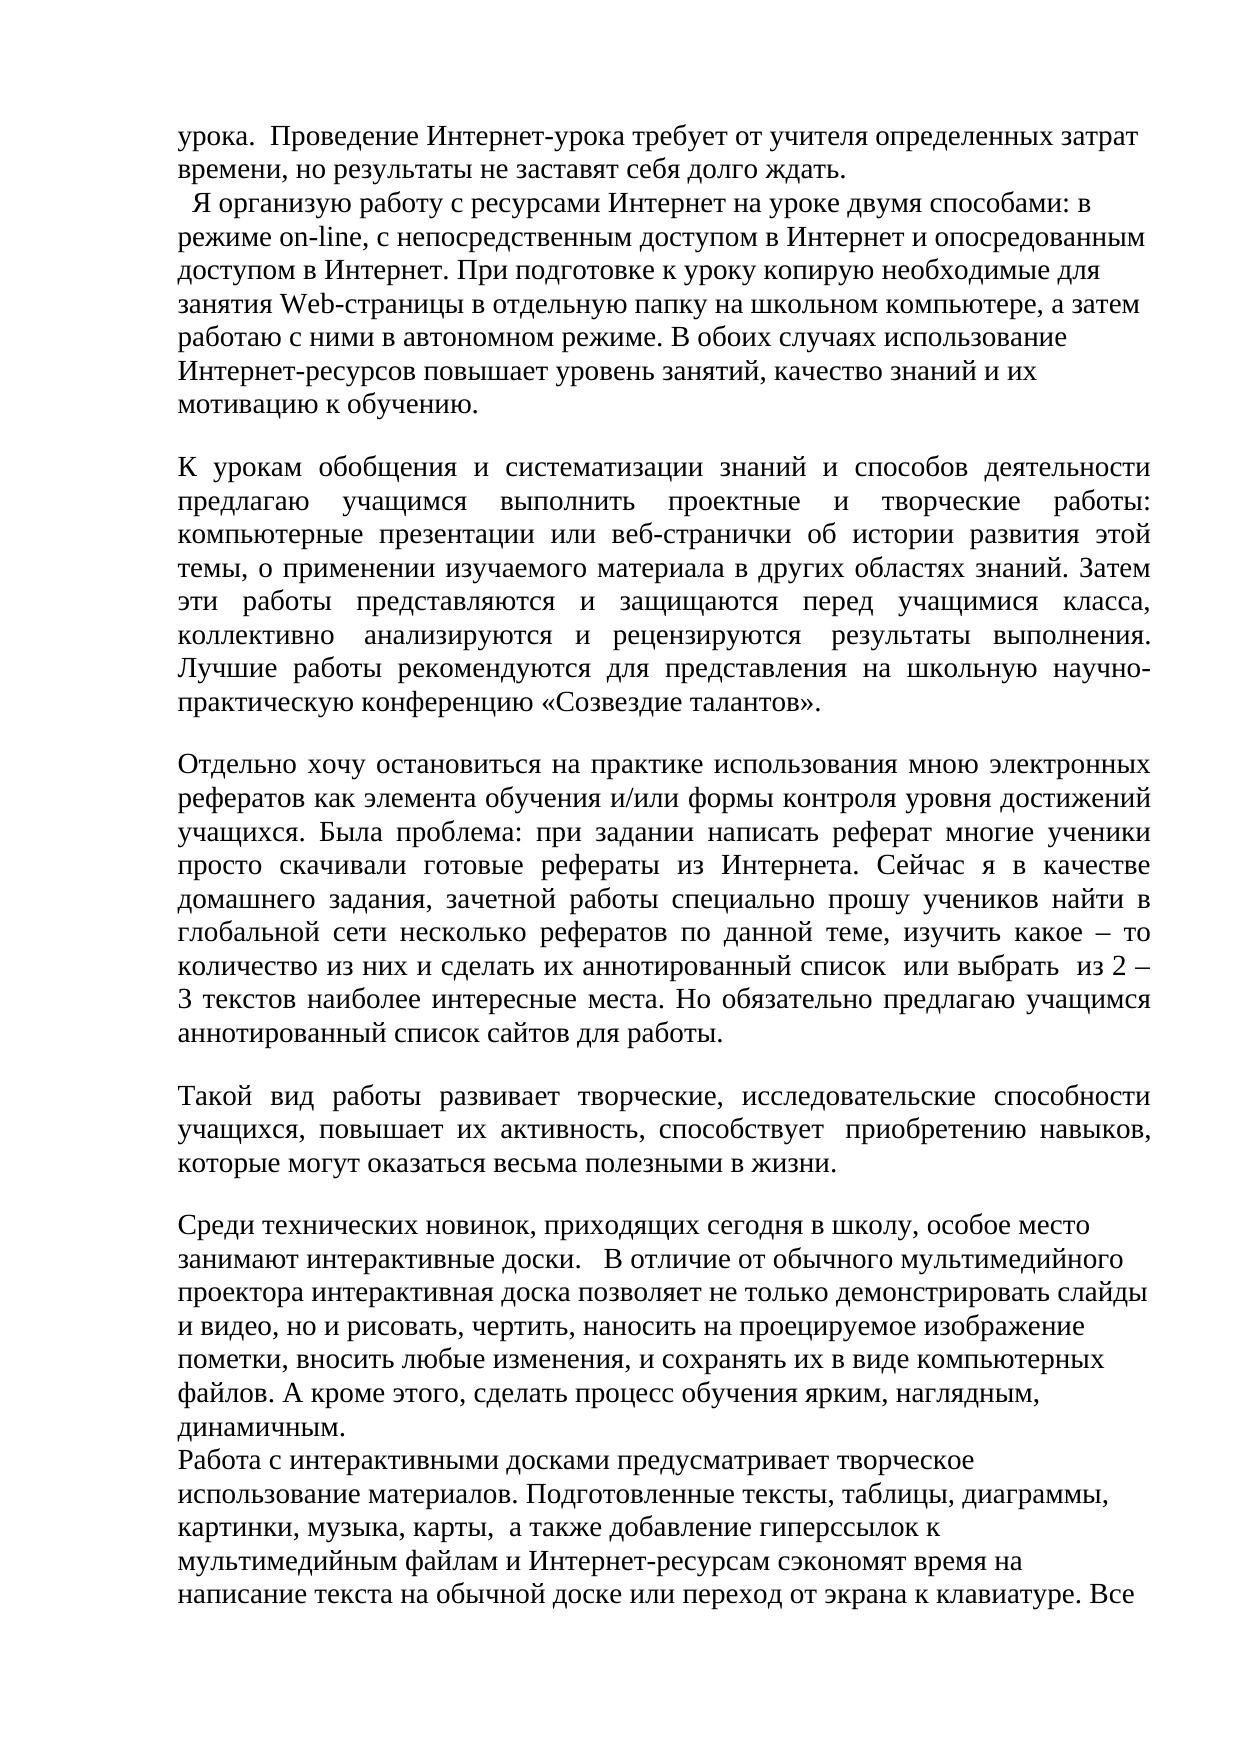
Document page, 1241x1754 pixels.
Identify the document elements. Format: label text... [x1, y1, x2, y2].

text Среди технических новинок, приходящих сегодня в школу, особое место занимают интерактивные доски. В отличие от обычного мультимедийного проектора интерактивная доска позволяет не только демонстрировать слайды и видео, но и рисовать, чертить, наносить на проецируемое изображение пометки, вносить любые изменения, и сохранять их в виде компьютерных файлов. А кроме этого, сделать процесс обучения ярким, наглядным, динамичным. [177, 1207, 1152, 1442]
text Я организую работу с ресурсами Интернет на уроке двумя способами: в режиме on-line, с непосредственным доступом в Интернет и опосредованным доступом в Интернет. При подготовке к уроку копирую необходимые для занятия Web-страницы в отдельную папку на школьном компьютере, а затем работаю с ними в автономном режиме. В обоих случаях использование Интернет-ресурсов повышает уровень занятий, качество знаний и их мотивацию к обучению. [177, 185, 1152, 420]
text Такой вид работы развивает творческие, исследовательские способности учащихся, повышает их активность, способствует приобретению навыков, которые могут оказаться весьма полезными в жизни. [177, 1078, 1152, 1178]
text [177, 1442, 1152, 1610]
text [177, 118, 1152, 185]
text Отдельно хочу остановиться на практике использования мною электронных рефератов как элемента обучения и/или формы контроля уровня достижений учащихся. Была проблема: при задании написать реферат многие ученики просто скачивали готовые рефераты из Интернета. Сейчас я в качестве домашнего задания, зачетной работы специально прошу учеников найти в глобальной сети несколько рефератов по данной теме, изучить какое – то количество из них и сделать их аннотированный список или выбрать из 2 – 3 текстов наиболее интересные места. Но обязательно предлагаю учащимся аннотированный список сайтов для работы. [177, 747, 1152, 1048]
text К урокам обобщения и систематизации знаний и способов деятельности предлагаю учащимся выполнить проектные и творческие работы: компьютерные презентации или веб-странички об истории развития этой темы, о применении изучаемого материала в других областях знаний. Затем эти работы представляются и защищаются перед учащимися класса, коллективно анализируются и рецензируются результаты выполнения. Лучшие работы рекомендуются для представления на школьную научно-практическую конференцию «Созвездие талантов». [177, 449, 1152, 717]
